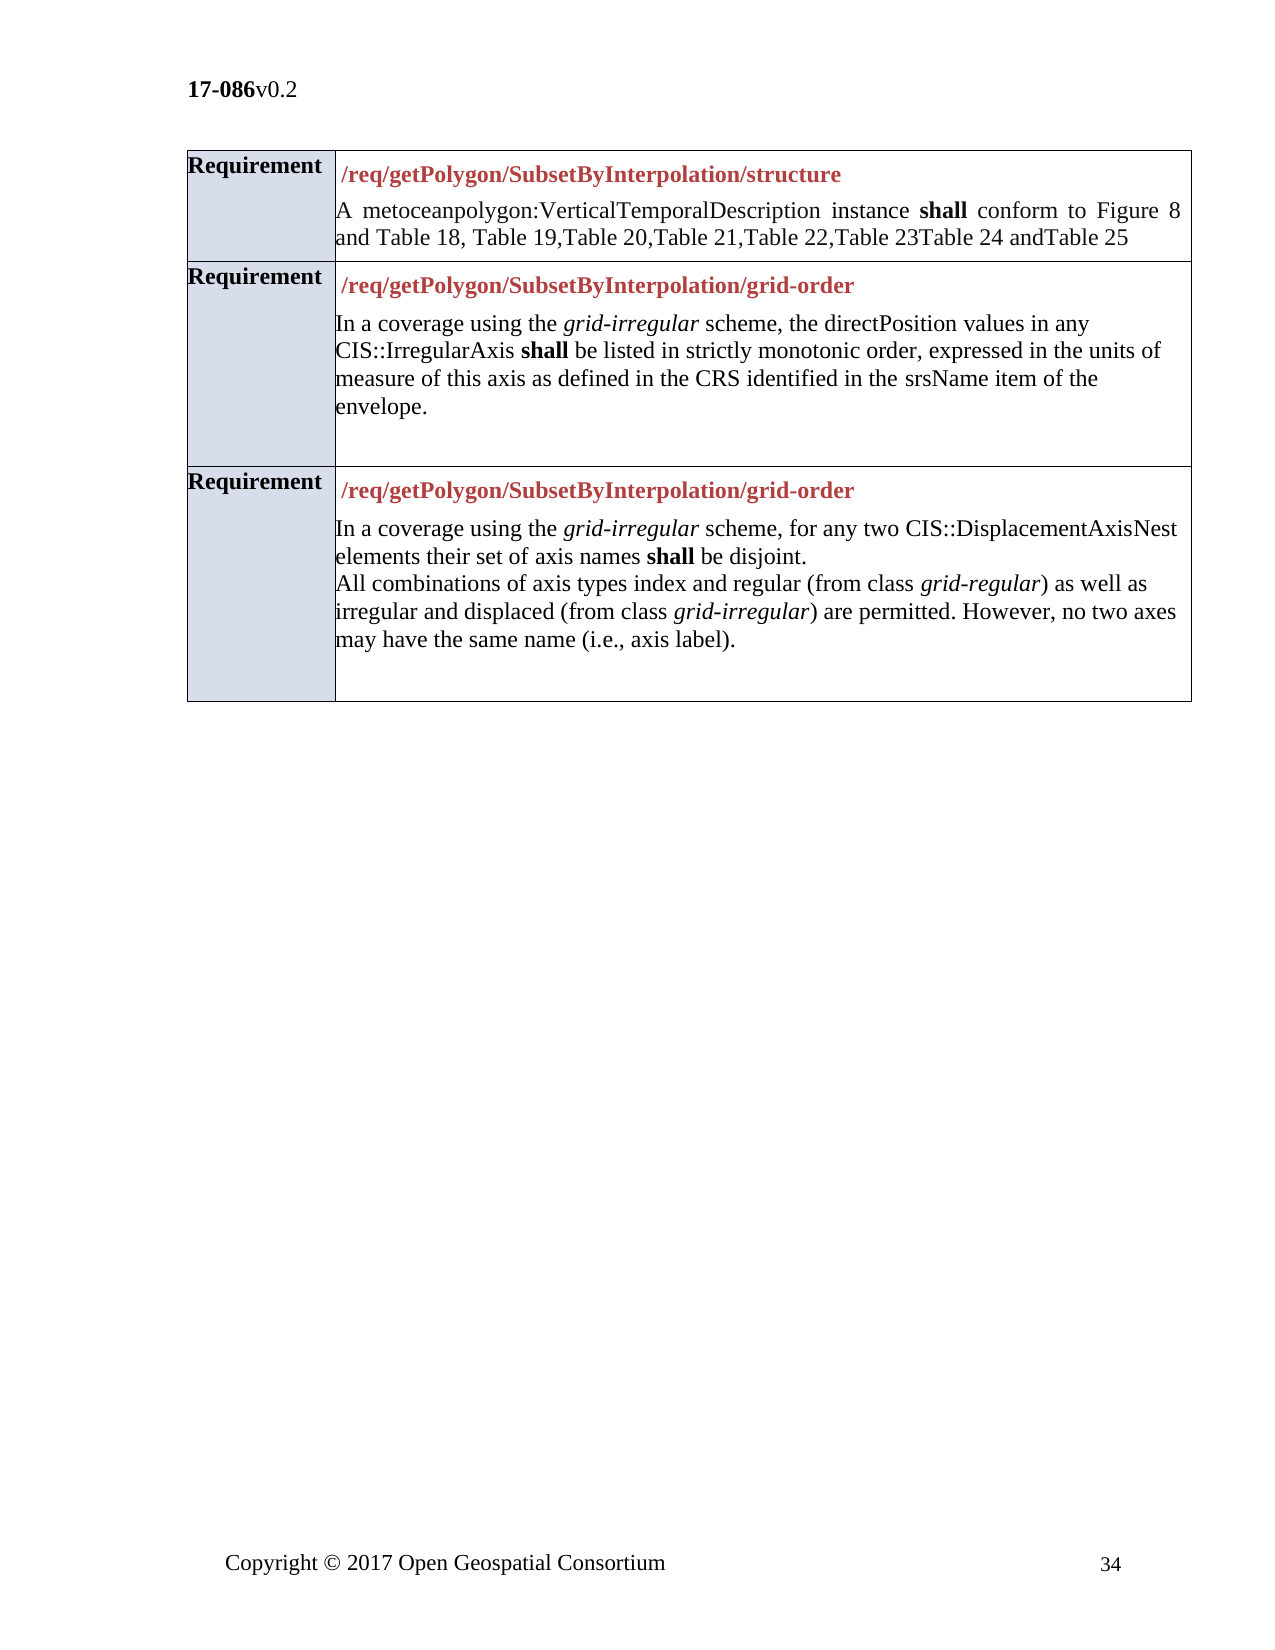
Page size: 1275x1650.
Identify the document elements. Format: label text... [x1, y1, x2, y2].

table_cell Requirement [188, 467, 335, 701]
table_cell /req/getPolygon/SubsetByInterpolation/structure A metoceanpolygon:VerticalTemporalDescription instance shall conform to Figure 8 and Table 18, Table 19,Table 20,Table 21,Table 22,Table 23Table 24 andTable 25 [336, 151, 1191, 261]
table_cell /req/getPolygon/SubsetByInterpolation/grid-order In a coverage using the grid-irregular scheme, the directPosition values in any CIS::IrregularAxis shall be listed in strictly monotonic order, expressed in the units of measure of this axis as defined in the CRS identified in the srsName item of the envelope. [336, 262, 1191, 466]
table_cell Requirement [188, 262, 335, 466]
table_cell /req/getPolygon/SubsetByInterpolation/grid-order In a coverage using the grid-irregular scheme, for any two CIS::DisplacementAxisNest elements their set of axis names shall be disjoint. All combinations of axis types index and regular (from class grid-regular) as well as irregular and displaced (from class grid-irregular) are permitted. However, no two axes may have the same name (i.e., axis label). [336, 467, 1191, 701]
table_cell Requirement [188, 151, 335, 261]
